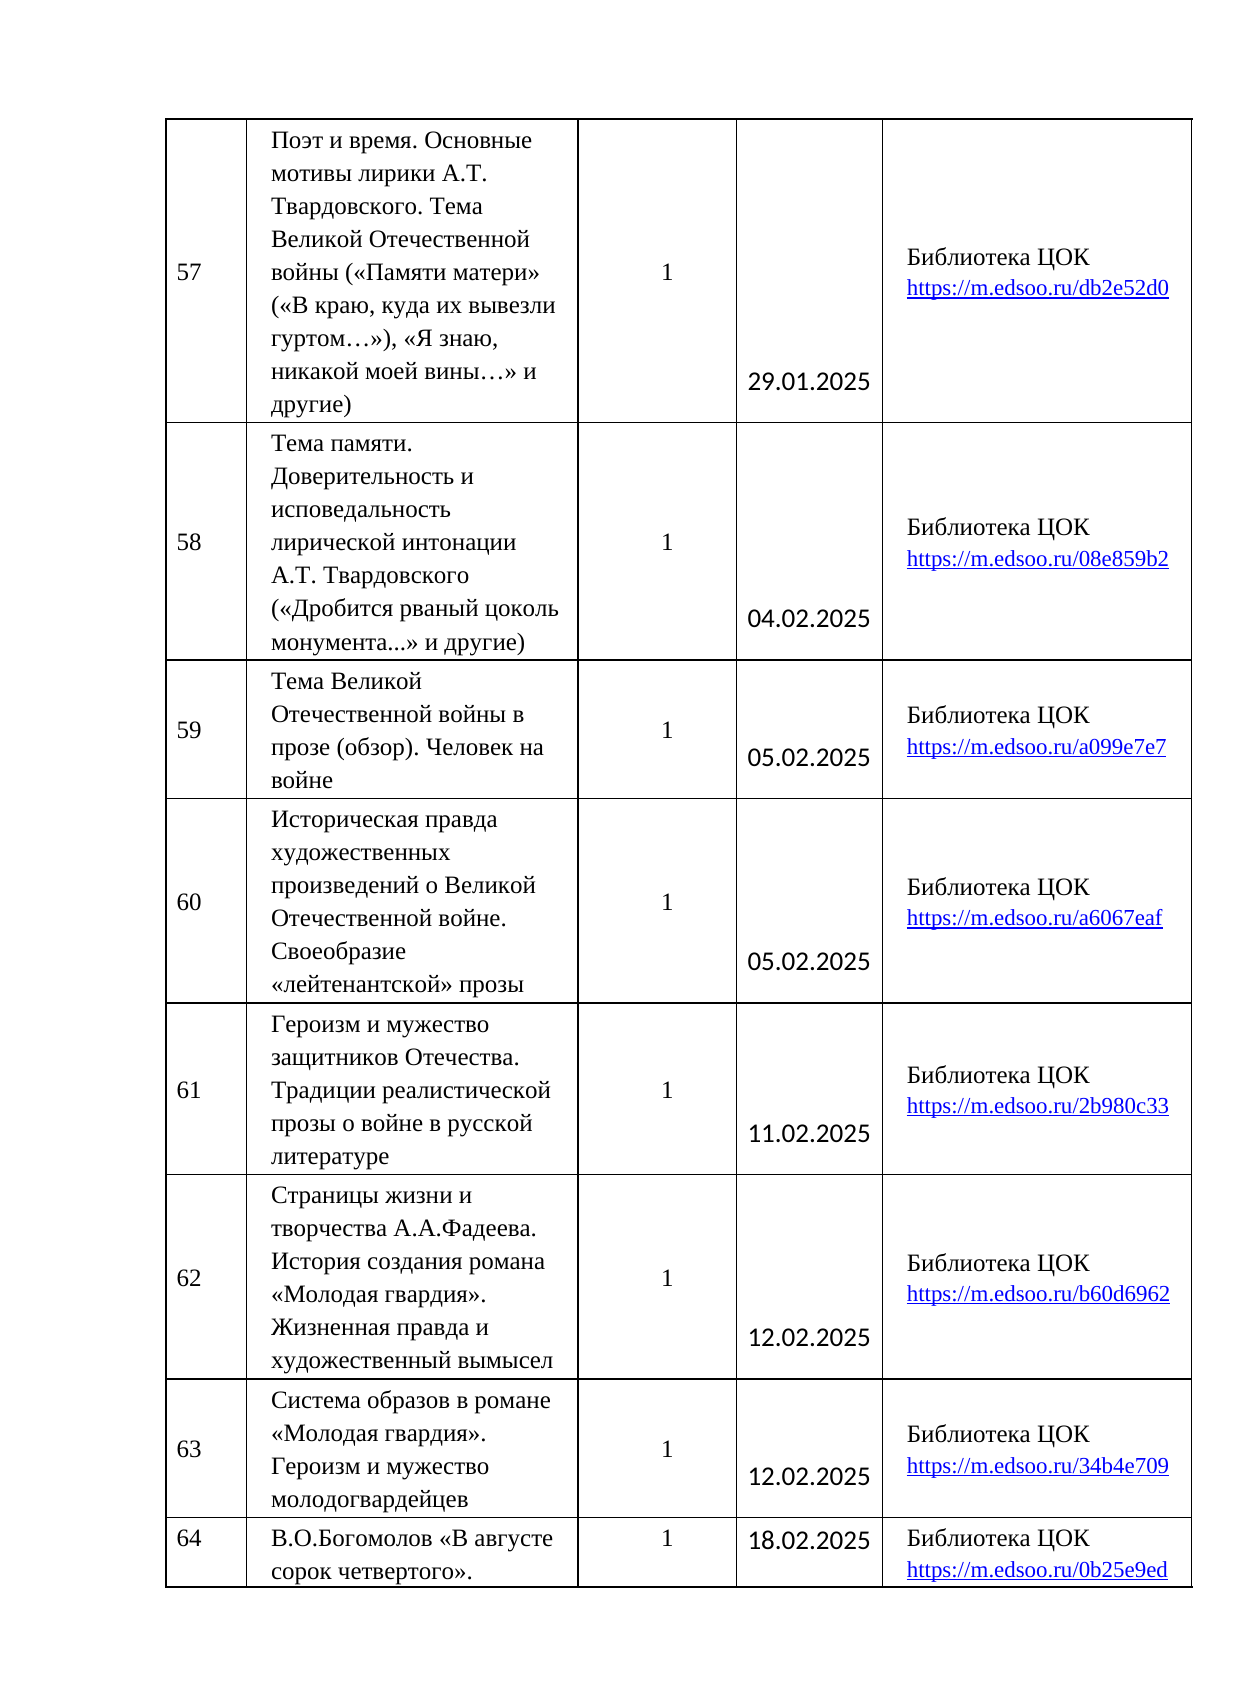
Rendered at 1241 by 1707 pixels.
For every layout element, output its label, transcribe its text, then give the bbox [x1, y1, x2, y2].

table_cell 63 [167, 1380, 246, 1516]
table_cell 1 [579, 1518, 736, 1586]
table_cell Страницы жизни и творчества А.А.Фадеева. История создания романа «Молодая гвардия». Жизненная правда и художественный вымысел [247, 1175, 577, 1378]
table_cell 64 [167, 1518, 246, 1586]
table_cell Библиотека ЦОК https://m.edsoo.ru/34b4e709 [883, 1380, 1191, 1516]
table_cell 58 [167, 423, 246, 659]
table_cell 18.02.2025 [737, 1518, 882, 1586]
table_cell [883, 1518, 1191, 1586]
table_cell Библиотека ЦОК https://m.edsoo.ru/b60d6962 [883, 1175, 1191, 1378]
table_cell 04.02.2025 [737, 423, 882, 659]
table_cell 57 [167, 120, 246, 422]
table_cell Героизм и мужество защитников Отечества. Традиции реалистической прозы о войне в русской литературе [247, 1004, 577, 1173]
table_cell Историческая правда художественных произведений о Великой Отечественной войне. Своеобразие «лейтенантской» прозы [247, 799, 577, 1002]
table_cell 29.01.2025 [737, 120, 882, 422]
table_cell 59 [167, 661, 246, 798]
table_cell 05.02.2025 [737, 799, 882, 1002]
table_cell 1 [579, 423, 736, 659]
table_cell 1 [579, 1004, 736, 1173]
table_cell 11.02.2025 [737, 1004, 882, 1173]
table_cell 05.02.2025 [737, 661, 882, 798]
table_cell Библиотека ЦОК https://m.edsoo.ru/db2e52d0 [883, 120, 1191, 422]
table_cell Тема памяти. Доверительность и исповедальность лирической интонации А.Т. Твардовского («Дробится рваный цоколь монумента...» и другие) [247, 423, 577, 659]
table_cell 1 [579, 1175, 736, 1378]
table_cell 1 [579, 661, 736, 798]
table_cell 12.02.2025 [737, 1175, 882, 1378]
table_cell Библиотека ЦОК https://m.edsoo.ru/a099e7e7 [883, 661, 1191, 798]
table_cell 61 [167, 1004, 246, 1173]
table_cell 12.02.2025 [737, 1380, 882, 1516]
table_cell Поэт и время. Основные мотивы лирики А.Т. Твардовского. Тема Великой Отечественной войны («Памяти матери» («В краю, куда их вывезли гуртом…»), «Я знаю, никакой моей вины…» и другие) [247, 120, 577, 422]
table_cell Тема Великой Отечественной войны в прозе (обзор). Человек на войне [247, 661, 577, 798]
table_cell 1 [579, 1380, 736, 1516]
table_cell 1 [579, 799, 736, 1002]
table_cell Система образов в романе «Молодая гвардия». Героизм и мужество молодогвардейцев [247, 1380, 577, 1516]
table_cell 1 [579, 120, 736, 422]
table_cell 60 [167, 799, 246, 1002]
table_cell 62 [167, 1175, 246, 1378]
table_cell Библиотека ЦОК https://m.edsoo.ru/a6067eaf [883, 799, 1191, 1002]
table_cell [247, 1518, 577, 1586]
table_cell Библиотека ЦОК https://m.edsoo.ru/08e859b2 [883, 423, 1191, 659]
table_cell Библиотека ЦОК https://m.edsoo.ru/2b980c33 [883, 1004, 1191, 1173]
